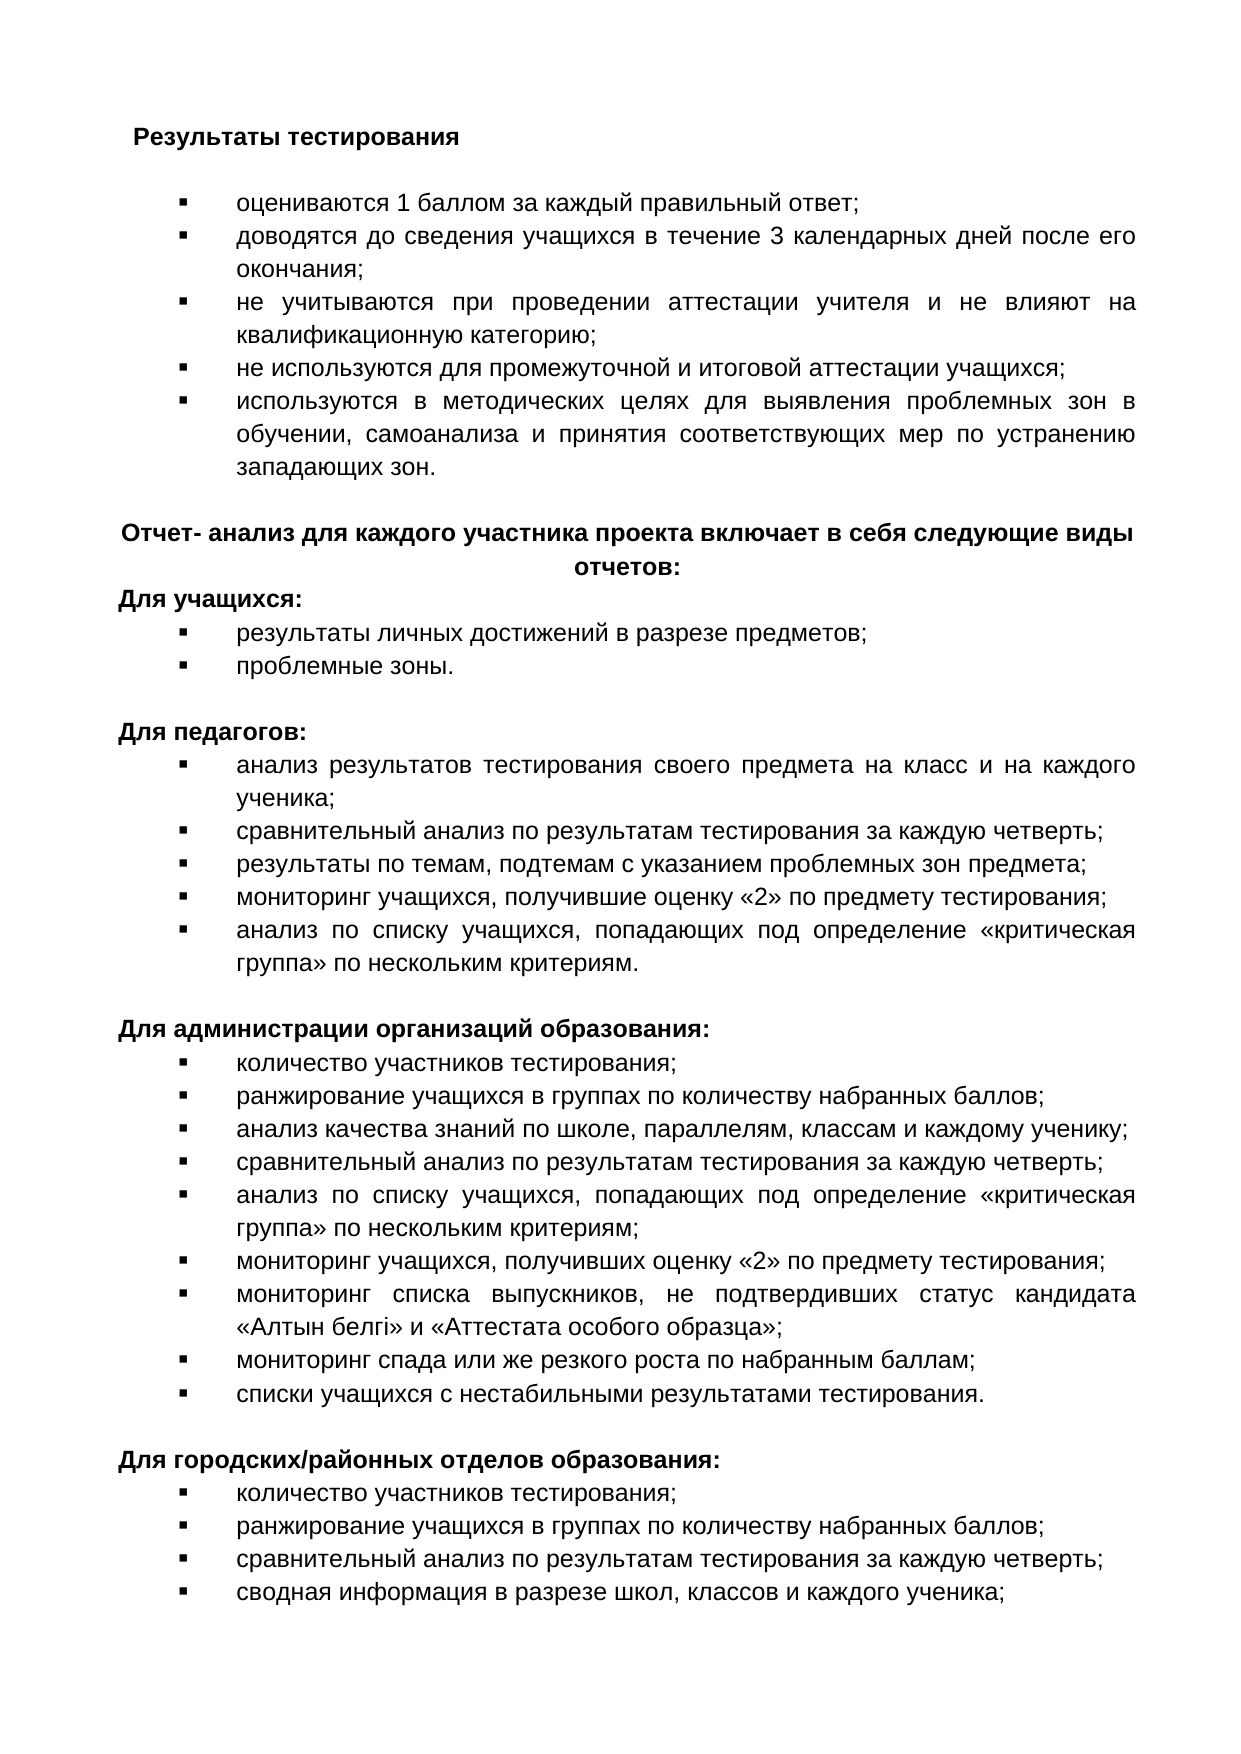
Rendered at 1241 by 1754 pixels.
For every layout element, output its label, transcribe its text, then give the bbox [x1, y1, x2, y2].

list списки учащихся с нестабильными результатами тестирования. [177, 1378, 1137, 1407]
list не учитываются при проведении аттестации учителя и не влияют на квалификационную категорию; [177, 287, 1137, 349]
text Для администрации организаций образования: [118, 1014, 1137, 1043]
list оцениваются 1 баллом за каждый правильный ответ; [177, 188, 1137, 217]
list не используются для промежуточной и итоговой аттестации учащихся; [177, 353, 1137, 382]
list сравнительный анализ по результатам тестирования за каждую четверть; [177, 1147, 1137, 1176]
list мониторинг списка выпускников, не подтвердивших статус кандидата «Алтын белгі» и «Аттестата особого образца»; [177, 1279, 1137, 1341]
list результаты по темам, подтемам с указанием проблемных зон предмета; [177, 849, 1137, 878]
text Для учащихся: [118, 584, 1137, 613]
list мониторинг учащихся, получившие оценку «2» по предмету тестирования; [177, 882, 1137, 911]
text Для городских/районных отделов образования: [118, 1445, 1137, 1473]
list анализ результатов тестирования своего предмета на класс и на каждого ученика; [177, 750, 1137, 812]
list анализ по списку учащихся, попадающих под определение «критическая группа» по нескольким критериям; [177, 1180, 1137, 1242]
list проблемные зоны. [177, 651, 1137, 679]
list мониторинг учащихся, получивших оценку «2» по предмету тестирования; [177, 1246, 1137, 1275]
list анализ по списку учащихся, попадающих под определение «критическая группа» по нескольким критериям. [177, 915, 1137, 977]
list ранжирование учащихся в группах по количеству набранных баллов; [177, 1511, 1137, 1540]
list количество участников тестирования; [177, 1478, 1137, 1507]
list мониторинг спада или же резкого роста по набранным баллам; [177, 1345, 1137, 1374]
list используются в методических целях для выявления проблемных зон в обучении, самоанализа и принятия соответствующих мер по устранению западающих зон. [177, 386, 1137, 481]
list результаты личных достижений в разрезе предметов; [177, 617, 1137, 646]
list анализ качества знаний по школе, параллелям, классам и каждому ученику; [177, 1114, 1137, 1143]
list количество участников тестирования; [177, 1047, 1137, 1076]
list доводятся до сведения учащихся в течение 3 календарных дней после его окончания; [177, 221, 1137, 283]
list сравнительный анализ по результатам тестирования за каждую четверть; [177, 1544, 1137, 1573]
text Отчет- анализ для каждого участника проекта включает в себя следующие виды отчетов: [118, 518, 1137, 580]
list сравнительный анализ по результатам тестирования за каждую четверть; [177, 816, 1137, 845]
text Для педагогов: [118, 717, 1137, 746]
list ранжирование учащихся в группах по количеству набранных баллов; [177, 1081, 1137, 1109]
list Результаты тестирования [133, 122, 1137, 150]
list сводная информация в разрезе школ, классов и каждого ученика; [177, 1577, 1137, 1606]
